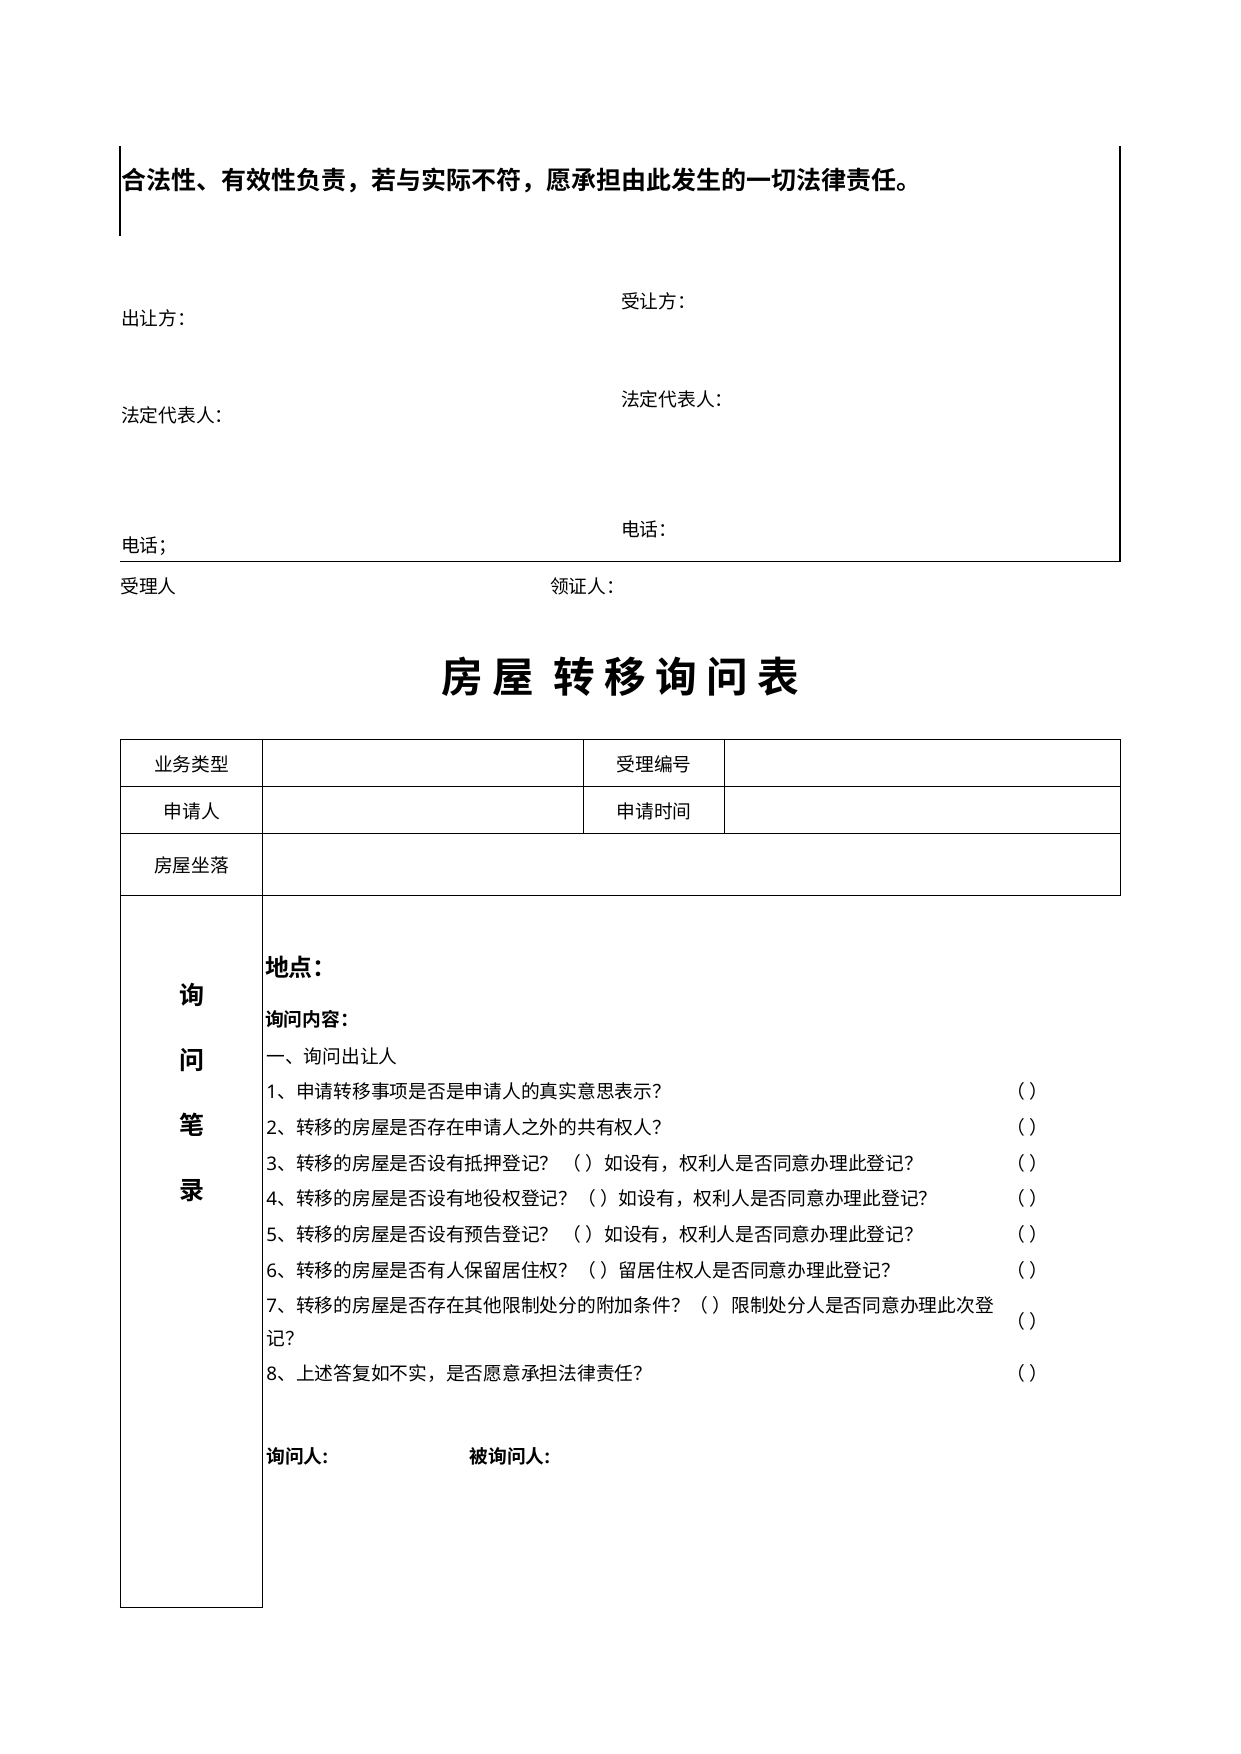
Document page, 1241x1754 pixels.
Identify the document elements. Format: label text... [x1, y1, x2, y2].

table_header 房 屋 转 移 询 问 表 [120, 642, 1120, 707]
table_header [1113, 562, 1120, 609]
table_header 受理编号 [584, 740, 724, 786]
table_cell [263, 834, 1120, 895]
table_cell [263, 896, 1120, 1607]
table_cell 受让方： 法定代表人： 电话： [620, 236, 1119, 561]
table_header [121, 146, 1119, 236]
table_cell [263, 787, 583, 833]
table_cell [725, 787, 1120, 833]
table_cell 申请人 [121, 787, 262, 833]
table_header 业务类型 [121, 740, 262, 786]
table_header [725, 740, 1120, 786]
table_header [263, 740, 583, 786]
table_cell 询 问 笔 录 [121, 896, 262, 1607]
table_cell 出让方： 法定代表人： 电话； [120, 236, 620, 561]
table_header 受理人 [120, 562, 544, 609]
table_cell 房屋坐落 [121, 834, 262, 895]
table_cell 申请时间 [584, 787, 724, 833]
table_header 领证人： [550, 562, 1113, 609]
table_header [544, 562, 550, 609]
